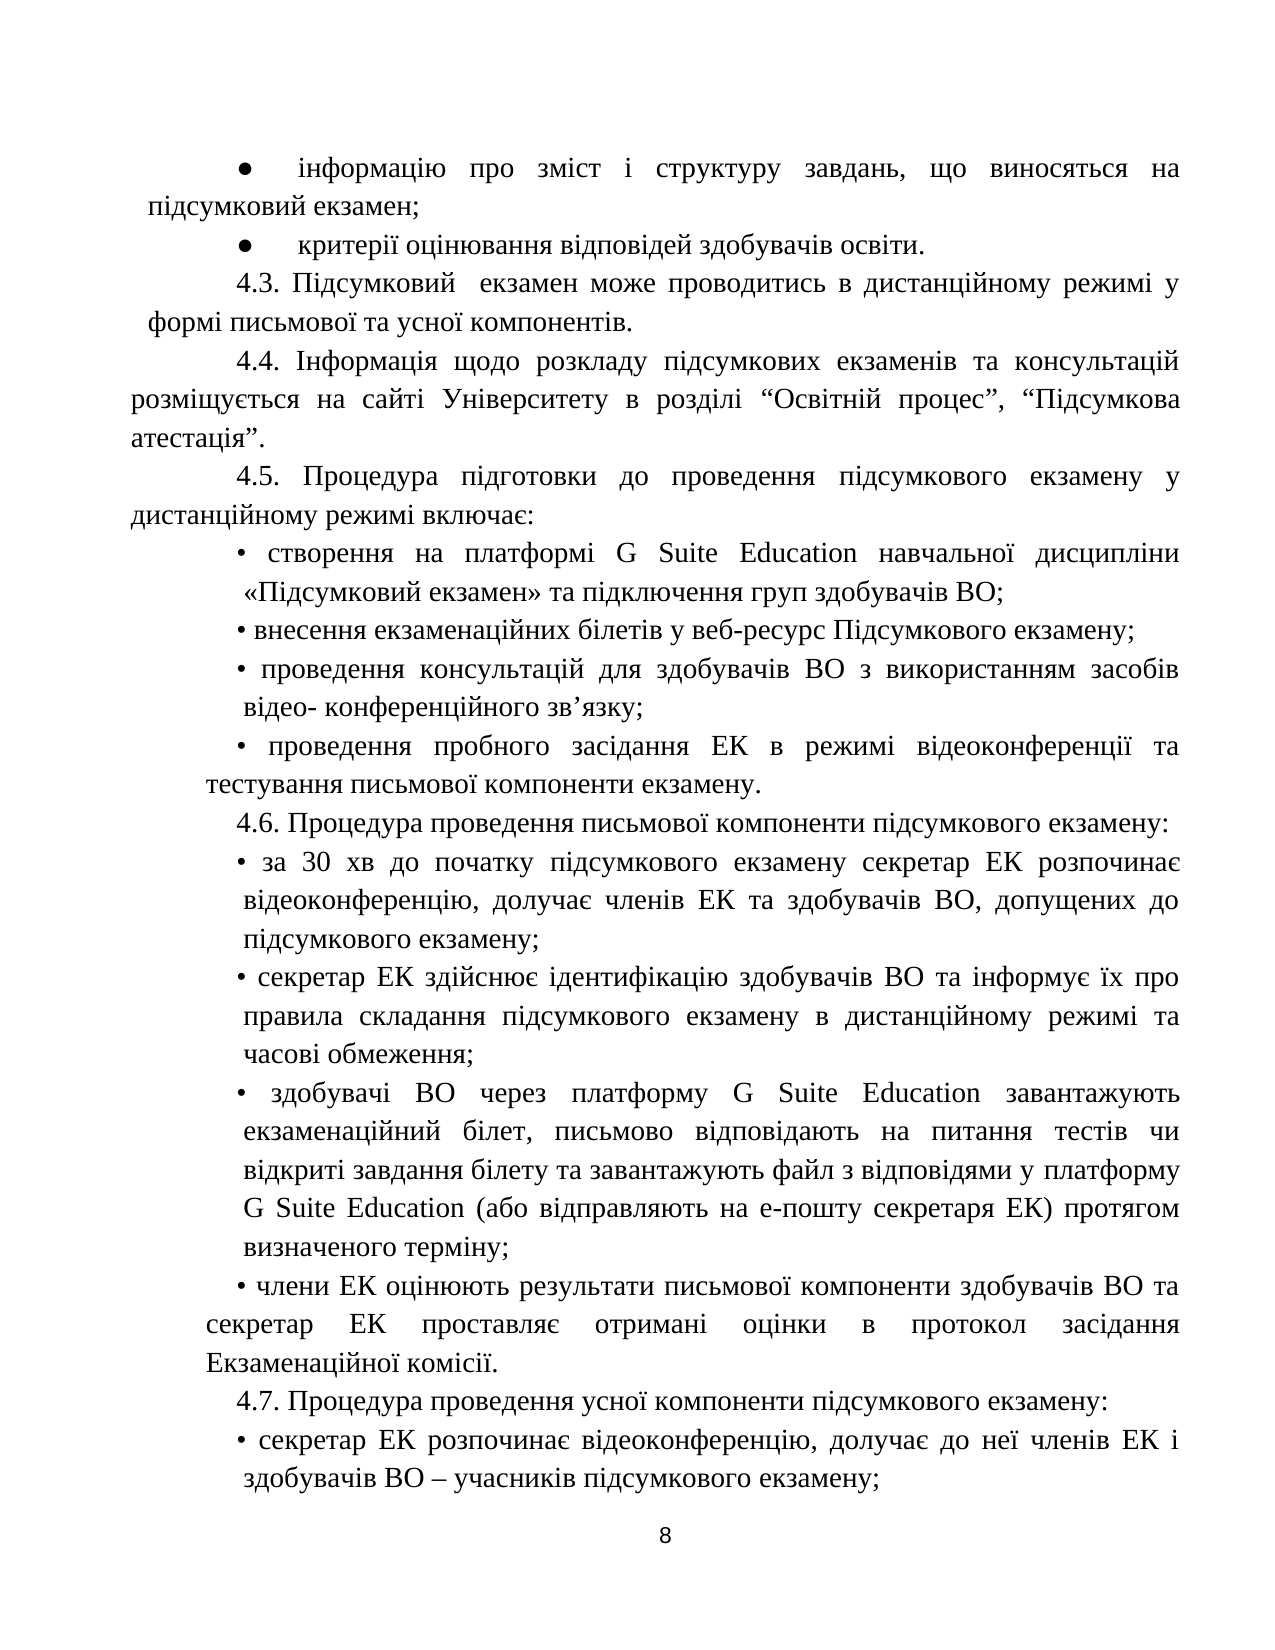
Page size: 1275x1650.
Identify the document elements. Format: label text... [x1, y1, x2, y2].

text 4.4. Інформація щодо розкладу підсумкових екзаменів та консультацій розміщується на сайті Університету в розділі “Освітній процес”, “Підсумкова атестація”. [131, 343, 1180, 453]
text • здобувачі ВО через платформу G Suite Education завантажують екзаменаційний білет, письмово відповідають на питання тестів чи відкриті завдання білету та завантажують файл з відповідями у платформу G Suite Education (або відправляють на е-пошту секретаря ЕК) протягом визначеного терміну; [236, 1075, 1180, 1263]
text 4.7. Процедура проведення усної компоненти підсумкового екзамену: [206, 1383, 1180, 1417]
text • проведення консультацій для здобувачів ВО з використанням засобів відео- конференційного зв’язку; [236, 651, 1180, 723]
text 4.5. Процедура підготовки до проведення підсумкового екзамену у дистанційному режимі включає: [131, 458, 1180, 530]
text • внесення екзаменаційних білетів у веб-ресурс Підсумкового екзамену; [236, 612, 1180, 646]
text ● інформацію про зміст і структуру завдань, що виносяться на підсумковий екзамен; [148, 150, 1180, 222]
text 4.3. Підсумковий екзамен може проводитись в дистанційному режимі у формі письмової та усної компонентів. [148, 266, 1180, 338]
text • створення на платформі G Suite Education навчальної дисципліни «Підсумковий екзамен» та підключення груп здобувачів ВО; [236, 535, 1180, 607]
text 4.6. Процедура проведення письмової компоненти підсумкового екзамену: [206, 805, 1180, 839]
text ● критерії оцінювання відповідей здобувачів освіти. [148, 227, 1180, 261]
text • члени ЕК оцінюють результати письмової компоненти здобувачів ВО та секретар ЕК проставляє отримані оцінки в протокол засідання Екзаменаційної комісії. [206, 1268, 1180, 1378]
text • проведення пробного засідання ЕК в режимі відеоконференції та тестування письмової компоненти екзамену. [206, 728, 1180, 800]
text • секретар ЕК здійснює ідентифікацію здобувачів ВО та інформує їх про правила складання підсумкового екзамену в дистанційному режимі та часові обмеження; [236, 959, 1180, 1070]
text • секретар ЕК розпочинає відеоконференцію, долучає до неї членів ЕК і здобувачів ВО – учасників підсумкового екзамену; [236, 1422, 1180, 1494]
text • за 30 хв до початку підсумкового екзамену секретар ЕК розпочинає відеоконференцію, долучає членів ЕК та здобувачів ВО, допущених до підсумкового екзамену; [236, 844, 1180, 954]
